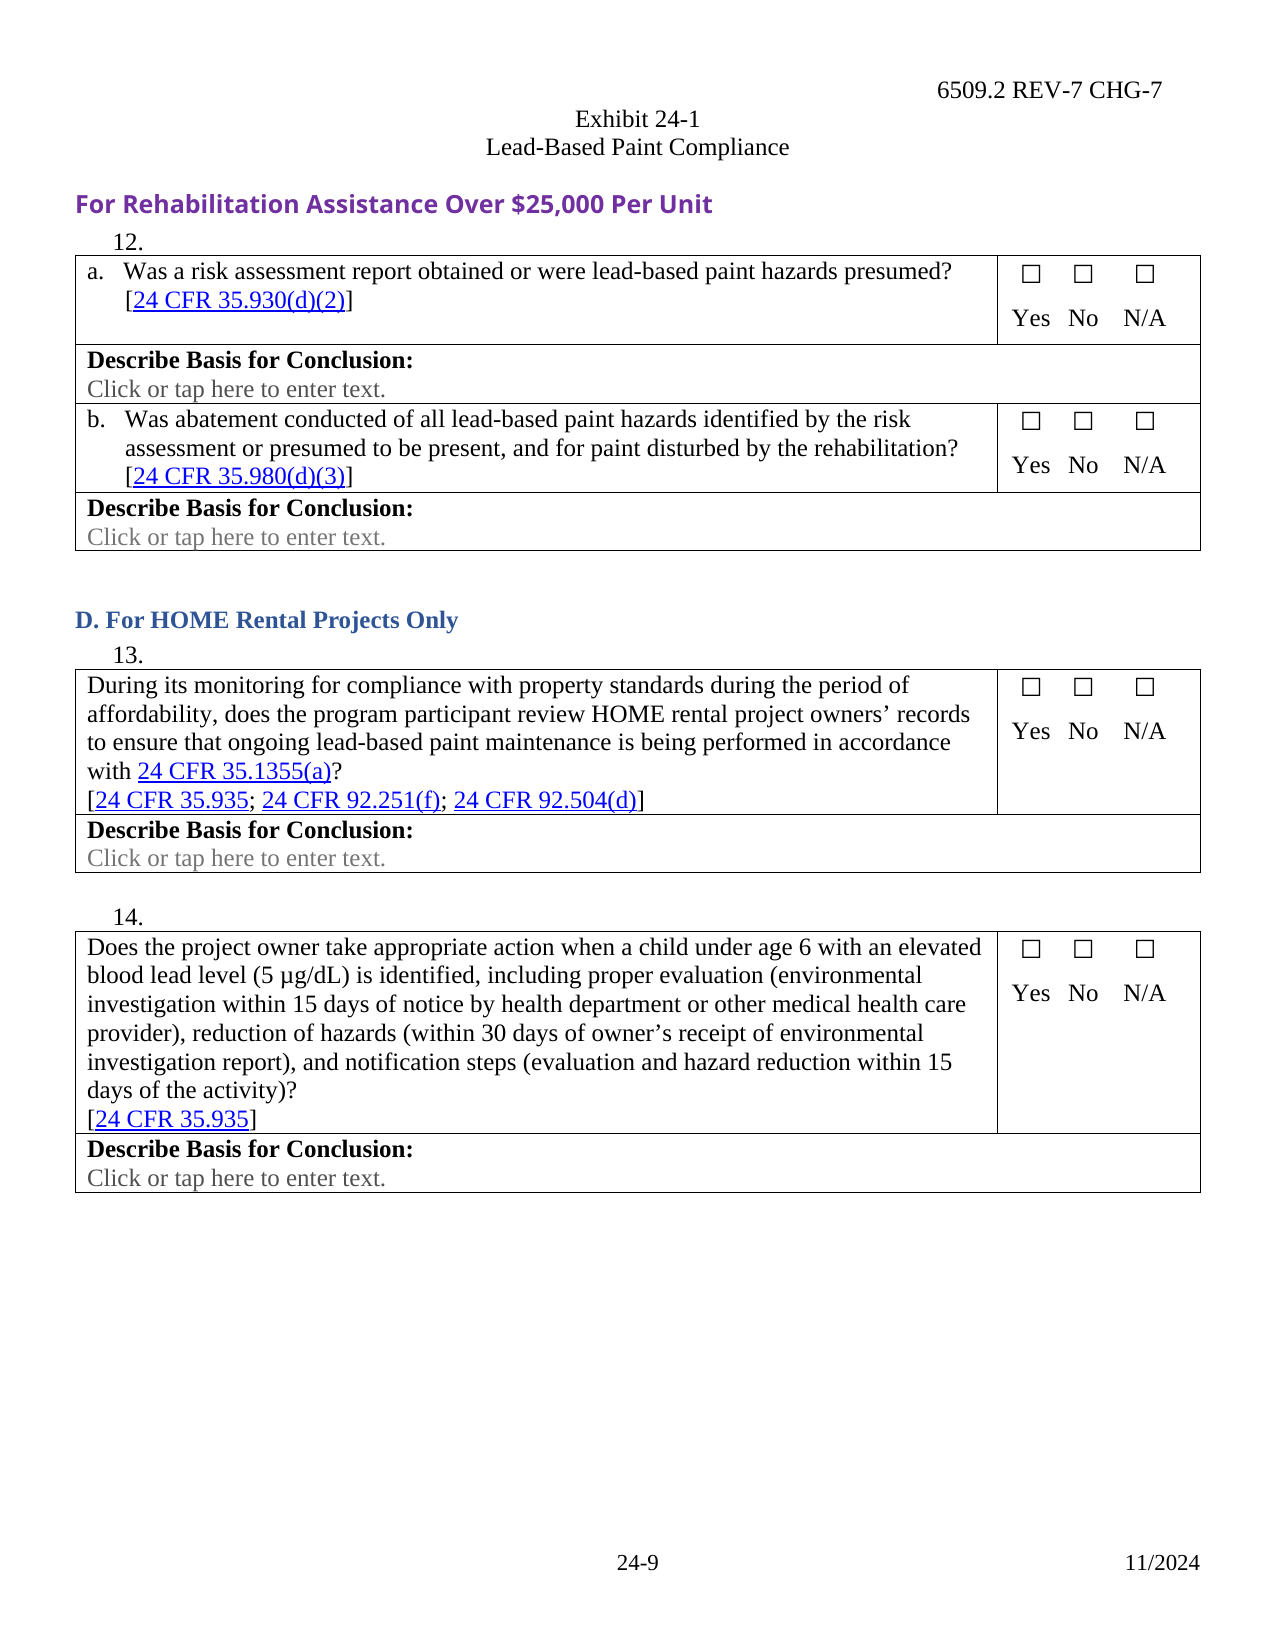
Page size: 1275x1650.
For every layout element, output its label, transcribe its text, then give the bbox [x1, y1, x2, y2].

table_cell Describe Basis for Conclusion: [76, 1134, 1200, 1163]
table_cell Describe Basis for Conclusion: [76, 815, 1200, 843]
table_header a. Was a risk assessment report obtained or were lead-based paint hazards presumed? [24 CFR 35.930(d)(2)] [76, 256, 997, 344]
subtitle For Rehabilitation Assistance Over $25,000 Per Unit [75, 186, 1200, 220]
table_cell [998, 404, 1200, 492]
table_header [998, 932, 1200, 1133]
table_header Does the project owner take appropriate action when a child under age 6 with an elevated blood lead level (5 µg/dL) is identified, including proper evaluation (environmental investigation within 15 days of notice by health department or other medical health care provider), reduction of hazards (within 30 days of owner’s receipt of environmental investigation report), and notification steps (evaluation and hazard reduction within 15 days of the activity)? [24 CFR 35.935] [76, 932, 997, 1133]
table_cell Describe Basis for Conclusion: [76, 345, 1200, 374]
subtitle D. For HOME Rental Projects Only [75, 605, 1200, 634]
table_header [998, 670, 1200, 814]
table_header [998, 256, 1200, 344]
table_cell b. Was abatement conducted of all lead-based paint hazards identified by the risk assessment or presumed to be present, and for paint disturbed by the rehabilitation? [24 CFR 35.980(d)(3)] [76, 404, 997, 492]
table_cell Describe Basis for Conclusion: [76, 493, 1200, 522]
table_header During its monitoring for compliance with property standards during the period of affordability, does the program participant review HOME rental project owners’ records to ensure that ongoing lead-based paint maintenance is being performed in accordance with 24 CFR 35.1355(a)? [24 CFR 35.935; 24 CFR 92.251(f); 24 CFR 92.504(d)] [76, 670, 997, 814]
